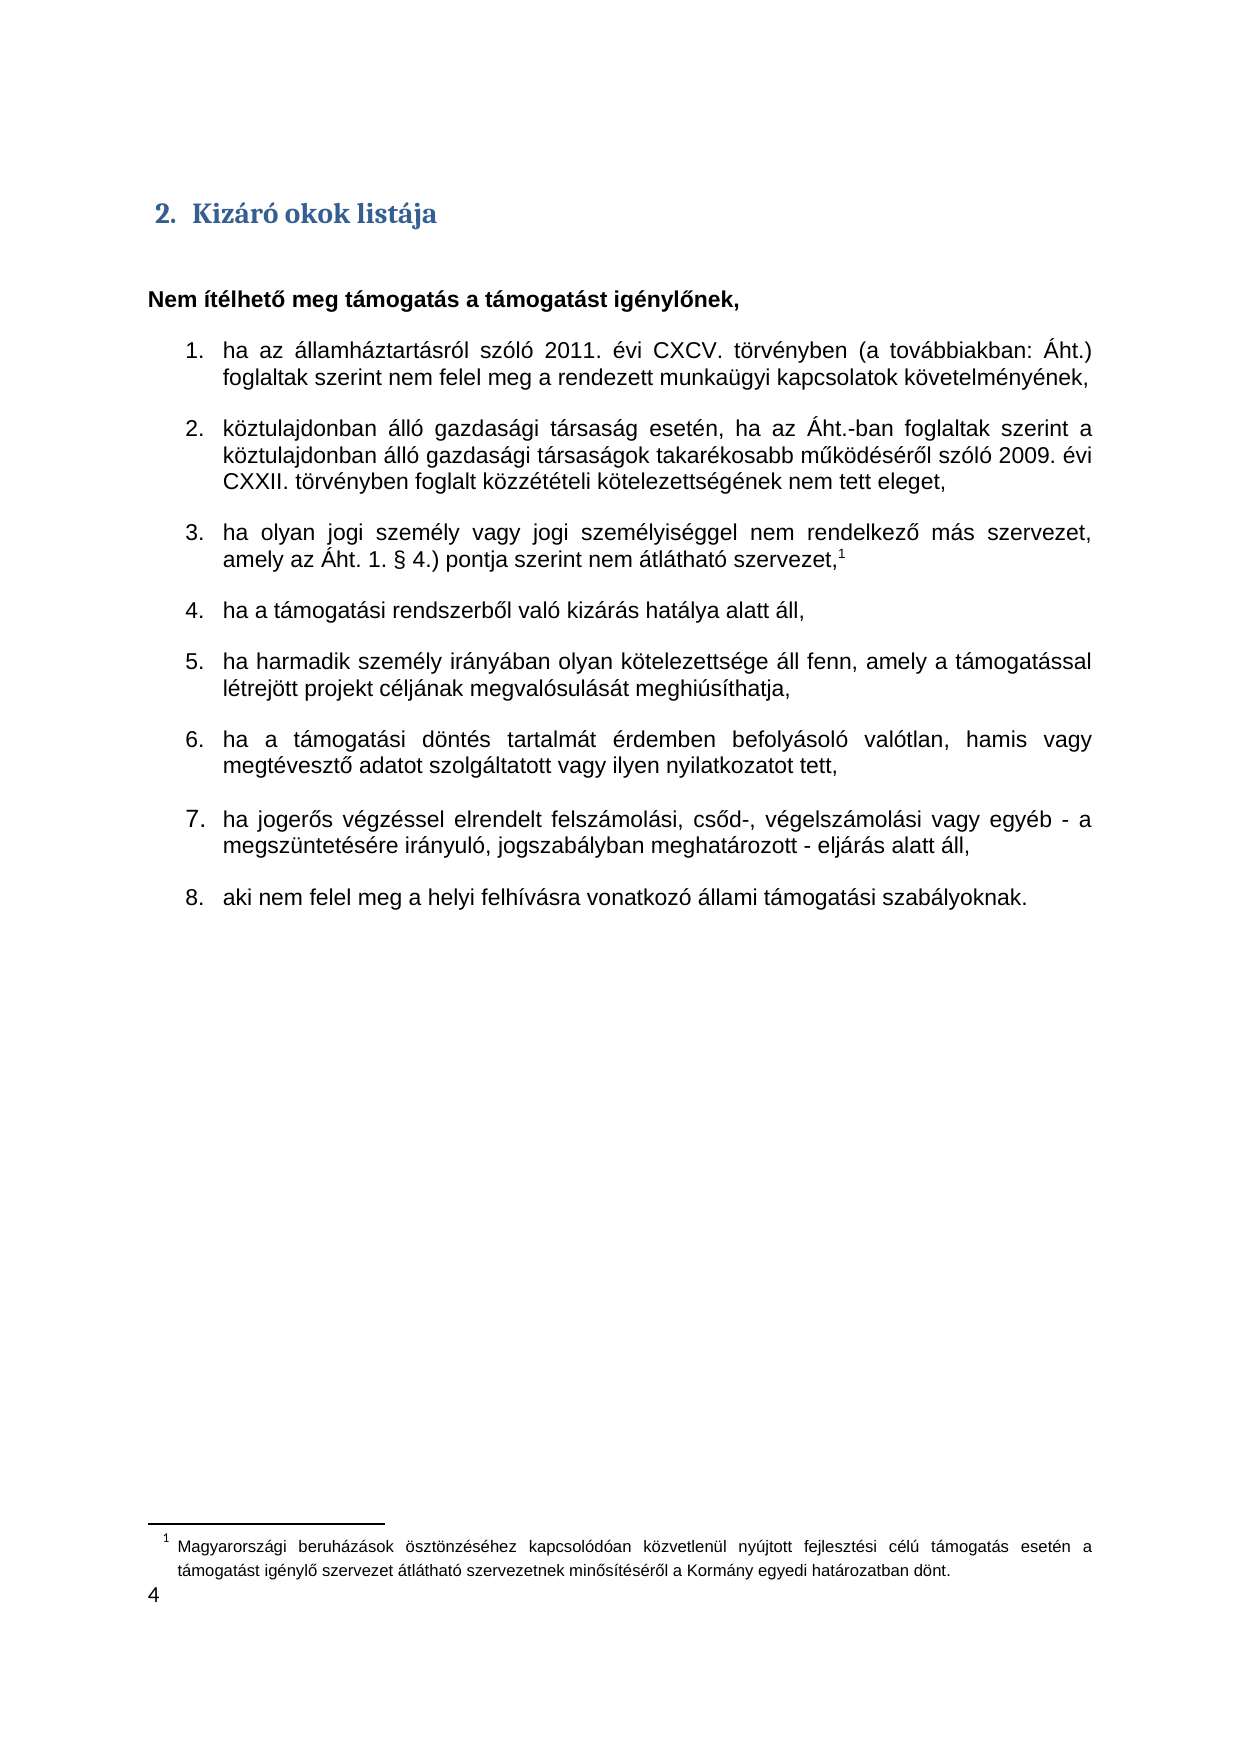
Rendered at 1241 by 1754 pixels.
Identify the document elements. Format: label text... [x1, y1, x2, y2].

list ha jogerős végzéssel elrendelt felszámolási, csőd-, végelszámolási vagy egyéb - a megszüntetésére irányuló, jogszabályban meghatározott - eljárás alatt áll, [185, 804, 1093, 859]
list aki nem felel meg a helyi felhívásra vonatkozó állami támogatási szabályoknak. [185, 884, 1093, 910]
list ha olyan jogi személy vagy jogi személyiséggel nem rendelkező más szervezet, amely az Áht. 1. § 4.) pontja szerint nem átlátható szervezet, [185, 519, 1093, 572]
text Nem ítélhető meg támogatás a támogatást igénylőnek, [148, 286, 1093, 312]
list ha harmadik személy irányában olyan kötelezettsége áll fenn, amely a támogatással létrejött projekt céljának megvalósulását meghiúsíthatja, [185, 648, 1093, 701]
list ha a támogatási döntés tartalmát érdemben befolyásoló valótlan, hamis vagy megtévesztő adatot szolgáltatott vagy ilyen nyilatkozatot tett, [185, 726, 1093, 779]
subtitle Kizáró okok listája [155, 198, 1093, 231]
list ha az államháztartásról szóló 2011. évi CXCV. törvényben (a továbbiakban: Áht.) foglaltak szerint nem felel meg a rendezett munkaügyi kapcsolatok követelményének, [185, 337, 1093, 390]
list köztulajdonban álló gazdasági társaság esetén, ha az Áht.-ban foglaltak szerint a köztulajdonban álló gazdasági társaságok takarékosabb működéséről szóló 2009. évi CXXII. törvényben foglalt közzétételi kötelezettségének nem tett eleget, [185, 415, 1093, 494]
list ha a támogatási rendszerből való kizárás hatálya alatt áll, [185, 597, 1093, 623]
